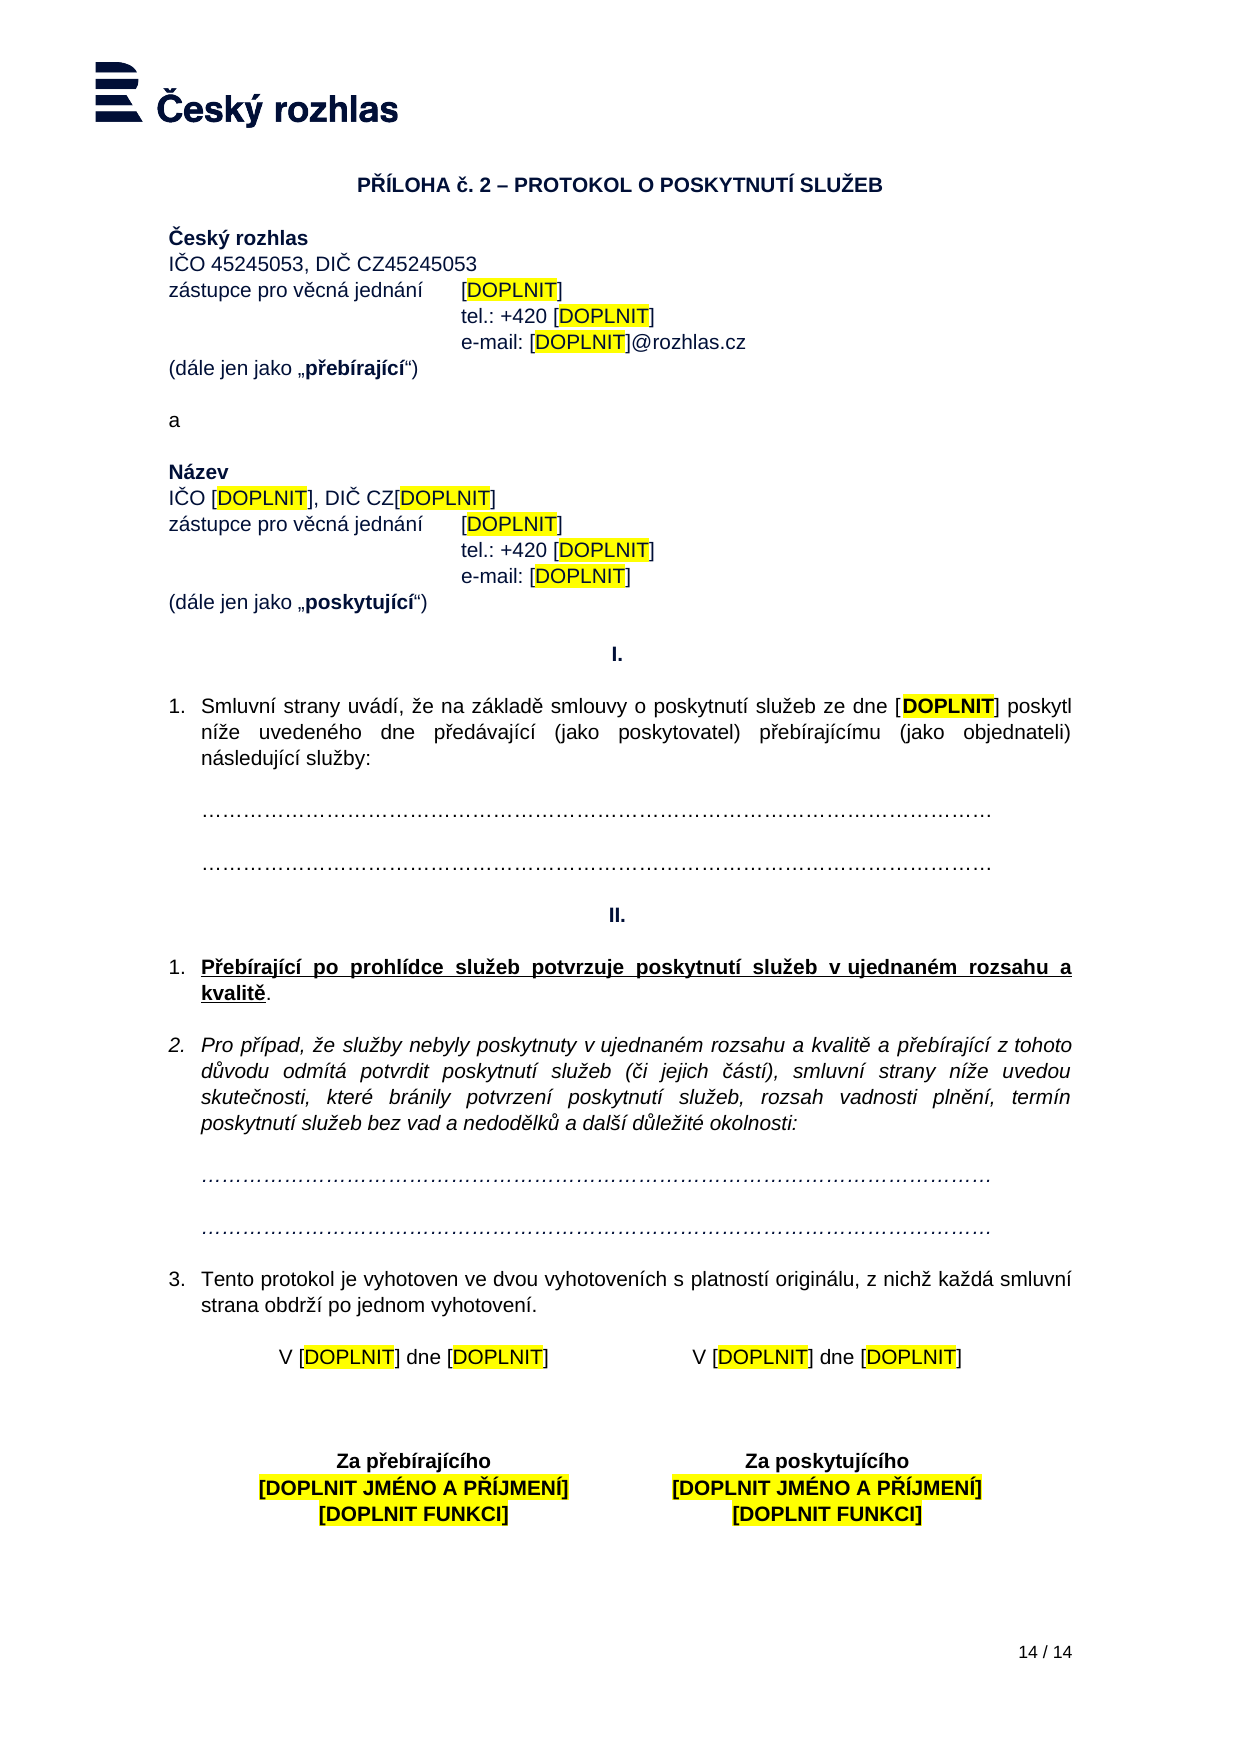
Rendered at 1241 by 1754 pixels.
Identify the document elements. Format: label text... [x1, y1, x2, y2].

text (dále jen jako „přebírající“) [168, 354, 1072, 380]
table_cell Za poskytujícího [DOPLNIT JMÉNO A PŘÍJMENÍ] [DOPLNIT FUNKCI] [621, 1370, 1033, 1526]
text IČO [DOPLNIT], DIČ CZ[DOPLNIT] [168, 484, 1072, 511]
text (dále jen jako „poskytující“) [168, 589, 1072, 615]
text Český rozhlas [168, 224, 1072, 250]
list Pro případ, že služby nebyly poskytnuty v ujednaném rozsahu a kvalitě a přebírající z tohoto důvodu odmítá potvrdit poskytnutí služeb (či jejich částí), smluvní strany níže uvedou skutečnosti, které bránily potvrzení poskytnutí služeb, rozsah vadnosti plnění, termín poskytnutí služeb bez vad a nedodělků a další důležité okolnosti: [168, 1031, 1072, 1136]
subtitle …………………………………………………………………………………………………… [201, 1214, 1072, 1240]
table_header V [DOPLNIT] dne [DOPLNIT] [207, 1344, 621, 1370]
text IČO 45245053, DIČ CZ45245053 [168, 250, 1072, 276]
subtitle …………………………………………………………………………………………………… [201, 1162, 1072, 1188]
table_cell Za přebírajícího [DOPLNIT JMÉNO A PŘÍJMENÍ] [DOPLNIT FUNKCI] [207, 1370, 621, 1526]
text e-mail: [DOPLNIT]@rozhlas.cz [168, 328, 1072, 354]
text zástupce pro věcná jednání [DOPLNIT] [168, 276, 1072, 302]
list Smluvní strany uvádí, že na základě smlouvy o poskytnutí služeb ze dne [DOPLNIT] poskytl níže uvedeného dne předávající (jako poskytovatel) přebírajícímu (jako objednateli) následující služby: [168, 693, 1072, 771]
list …………………………………………………………………………………………………… [201, 849, 1072, 875]
text tel.: +420 [DOPLNIT] [168, 537, 1072, 563]
picture [95, 62, 398, 128]
text a [168, 406, 1072, 432]
text PŘÍLOHA č. 2 – PROTOKOL O POSKYTNUTÍ SLUŽEB [168, 172, 1072, 198]
list Přebírající po prohlídce služeb potvrzuje poskytnutí služeb v ujednaném rozsahu a kvalitě. [168, 953, 1072, 1005]
table_header V [DOPLNIT] dne [DOPLNIT] [621, 1344, 1033, 1370]
list Tento protokol je vyhotoven ve dvou vyhotoveních s platností originálu, z nichž každá smluvní strana obdrží po jednom vyhotovení. [168, 1266, 1072, 1318]
text e-mail: [DOPLNIT] [168, 563, 1072, 589]
list …………………………………………………………………………………………………… [201, 797, 1072, 823]
text tel.: +420 [DOPLNIT] [168, 302, 1072, 328]
text Název [168, 458, 1072, 484]
text zástupce pro věcná jednání [DOPLNIT] [168, 511, 1072, 537]
